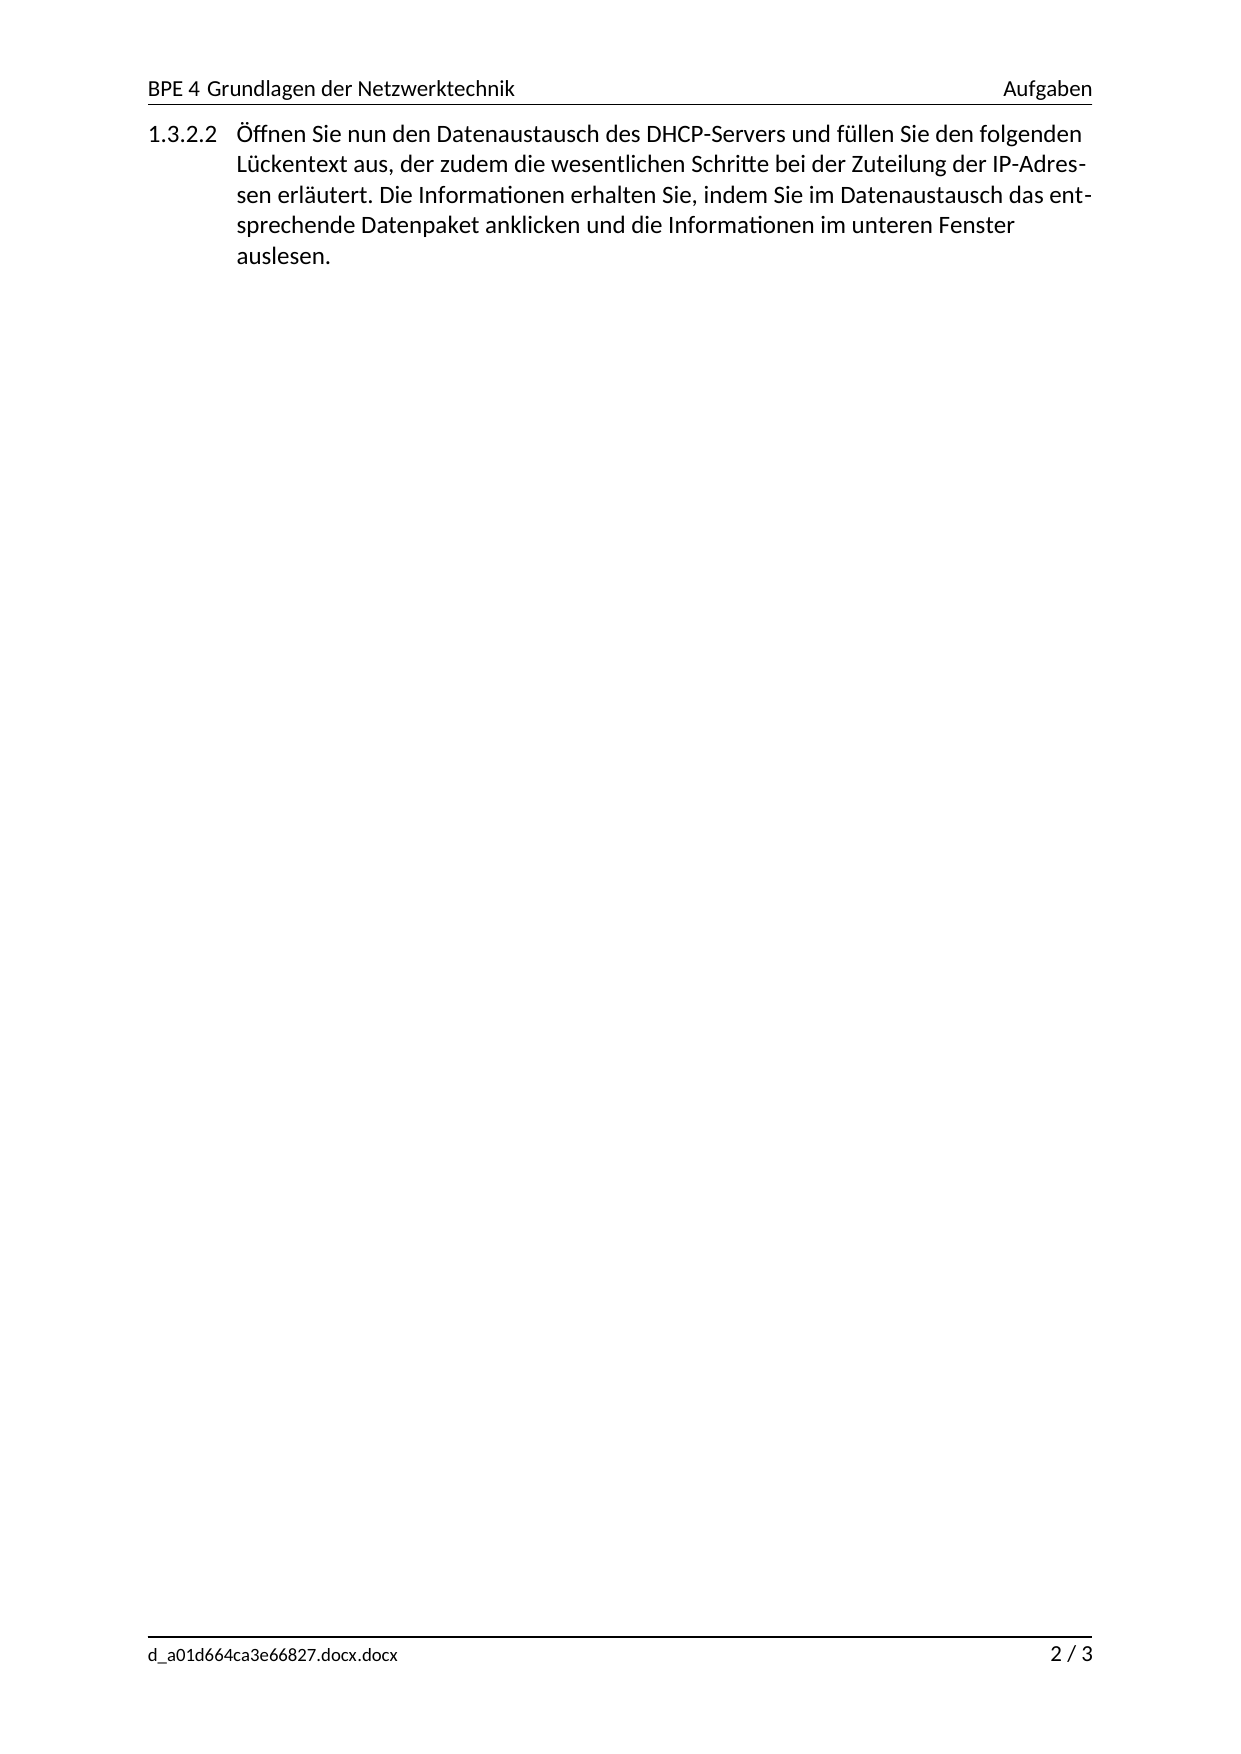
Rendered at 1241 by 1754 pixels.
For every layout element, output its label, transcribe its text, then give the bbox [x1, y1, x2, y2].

subtitle 1.3.2.2 Öffnen Sie nun den Datenaustausch des DHCP-Servers und füllen Sie den folgenden Lückentext aus, der zudem die wesentlichen Schritte bei der Zuteilung der IP-Adressen erläutert. Die Informationen erhalten Sie, indem Sie im Datenaustausch das entsprechende Datenpaket anklicken und die Informationen im unteren Fenster auslesen. [148, 118, 1092, 271]
